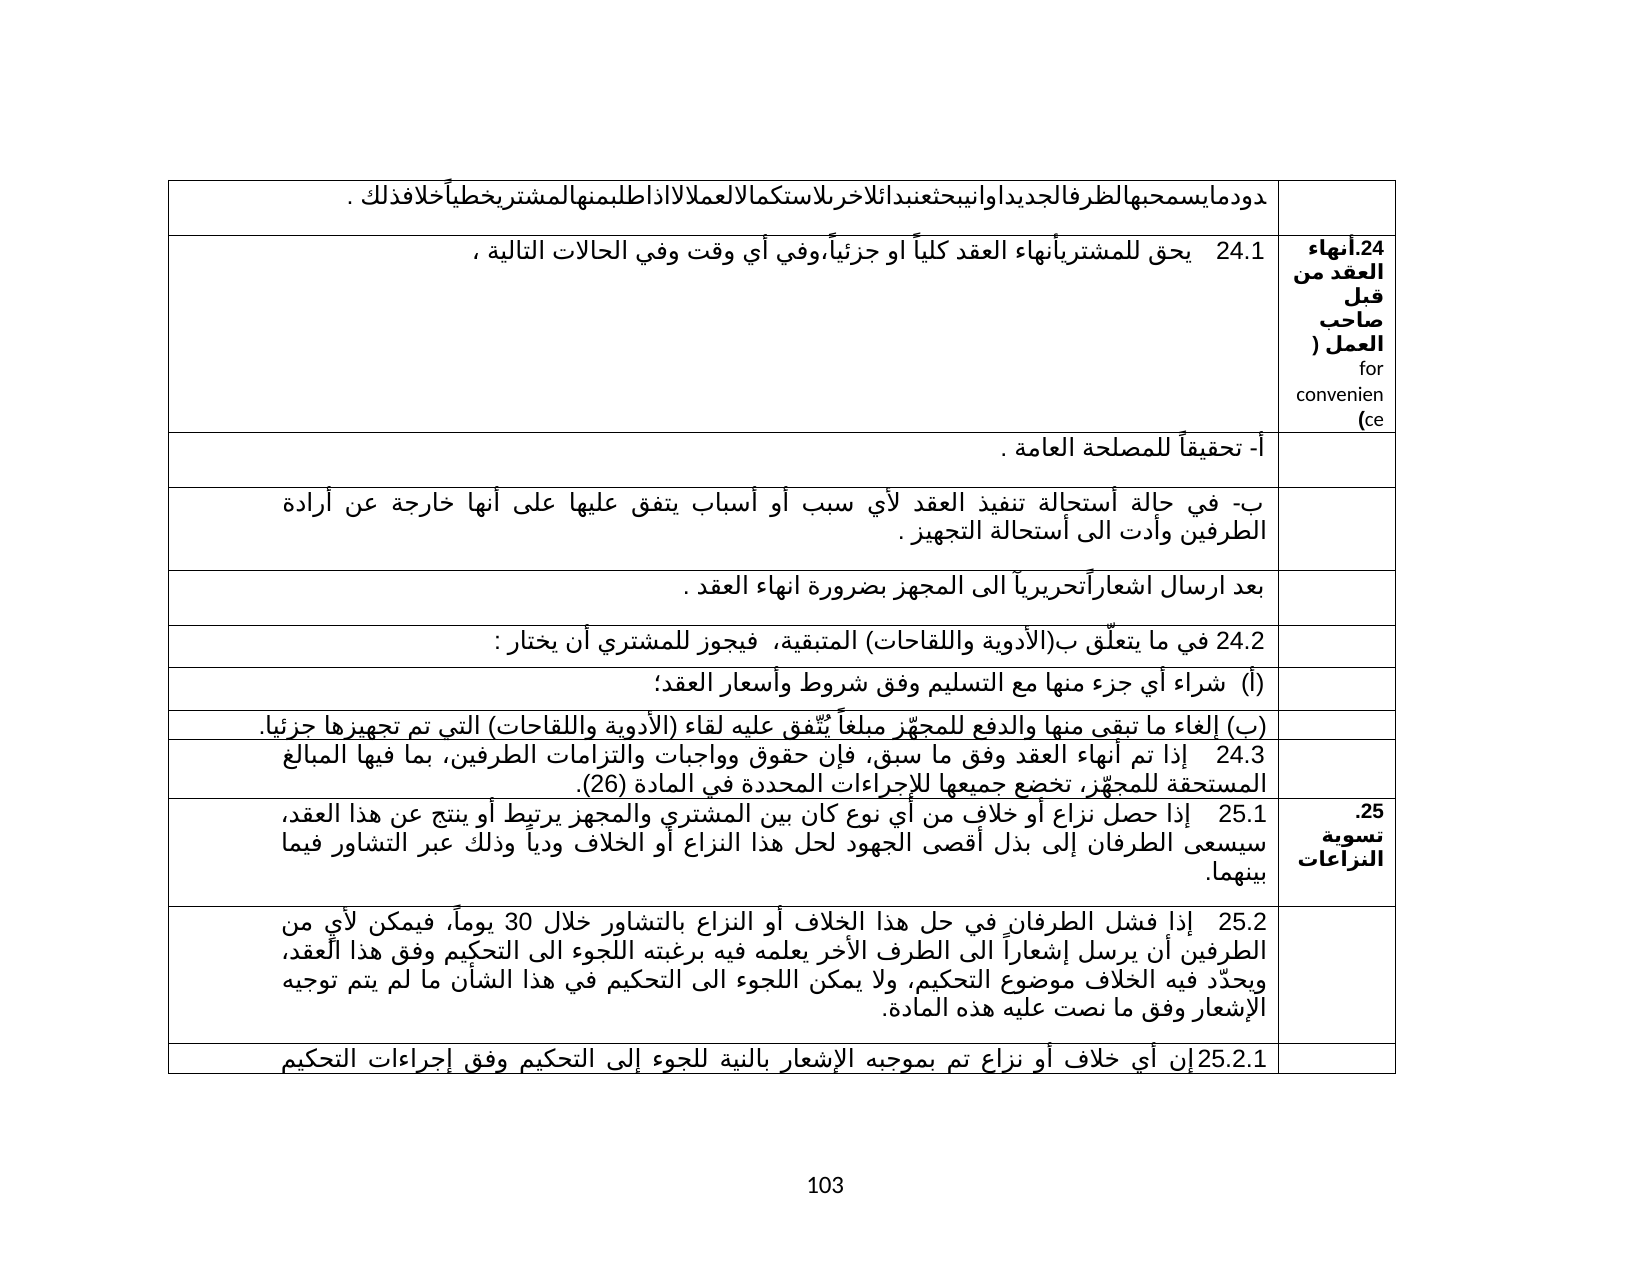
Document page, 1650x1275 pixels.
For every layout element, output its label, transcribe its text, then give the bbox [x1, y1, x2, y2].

table_cell 25.1 إذا حصل نزاع أو خلاف من أي نوع كان بين المشتري والمجهز يرتبط أو ينتج عن هذا العقد، سيسعى الطرفان إلى بذل أقصى الجهود لحل هذا النزاع أو الخلاف ودياً وذلك عبر التشاور فيما بينهما. [169, 799, 1278, 906]
table_cell [1279, 488, 1395, 570]
table_cell [1279, 433, 1395, 487]
table_cell 25. تسوية النزاعات [1279, 799, 1395, 906]
table_cell 24.1 يحق للمشتريأنهاء العقد كلياً او جزئياً،وفي أي وقت وفي الحالات التالية ، [169, 236, 1278, 432]
table_cell [1279, 668, 1395, 709]
table_cell بعد ارسال اشعاراًتحريريآ الى المجهز بضرورة انهاء العقد . [169, 571, 1278, 625]
table_cell 24.2 في ما يتعلّق ب(الأدوية واللقاحات) المتبقية، فيجوز للمشتري أن يختار : [169, 626, 1278, 667]
table_cell ب- في حالة أستحالة تنفيذ العقد لأي سبب أو أسباب يتفق عليها على أنها خارجة عن أرادة الطرفين وأدت الى أستحالة التجهيز . [169, 488, 1278, 570]
table_cell [1279, 740, 1395, 798]
table_cell [1279, 907, 1395, 1043]
table_cell 24.3 إذا تم أنهاء العقد وفق ما سبق، فإن حقوق وواجبات والتزامات الطرفين، بما فيها المبالغ المستحقة للمجهّز، تخضع جميعها للإجراءات المحددة في المادة (26). [169, 740, 1278, 798]
table_cell (أ) شراء أي جزء منها مع التسليم وفق شروط وأسعار العقد؛ [169, 668, 1278, 709]
table_cell 25.2 إذا فشل الطرفان في حل هذا الخلاف أو النزاع بالتشاور خلال 30 يوماً، فيمكن لأيٍ من الطرفين أن يرسل إشعاراً الى الطرف الأخر يعلمه فيه برغبته اللجوء الى التحكيم وفق هذا العقد، ويحدّد فيه الخلاف موضوع التحكيم، ولا يمكن اللجوء الى التحكيم في هذا الشأن ما لم يتم توجيه الإشعار وفق ما نصت عليه هذه المادة. [169, 907, 1278, 1043]
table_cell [169, 181, 1278, 235]
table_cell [169, 1044, 1278, 1073]
table_cell [1279, 181, 1395, 235]
table_cell أ- تحقيقاً للمصلحة العامة . [169, 433, 1278, 487]
table_cell [1279, 626, 1395, 667]
table_cell (ب) إلغاء ما تبقى منها والدفع للمجهّز مبلغاً يُتّفق عليه لقاء (الأدوية واللقاحات) التي تم تجهيزها جزئيا. [169, 711, 1278, 739]
table_cell [1279, 571, 1395, 625]
table_cell [1279, 1044, 1395, 1073]
table_cell 24.أنهاء العقد من قبل صاحب العمل (for convenience) [1279, 236, 1395, 432]
table_cell [1279, 711, 1395, 739]
